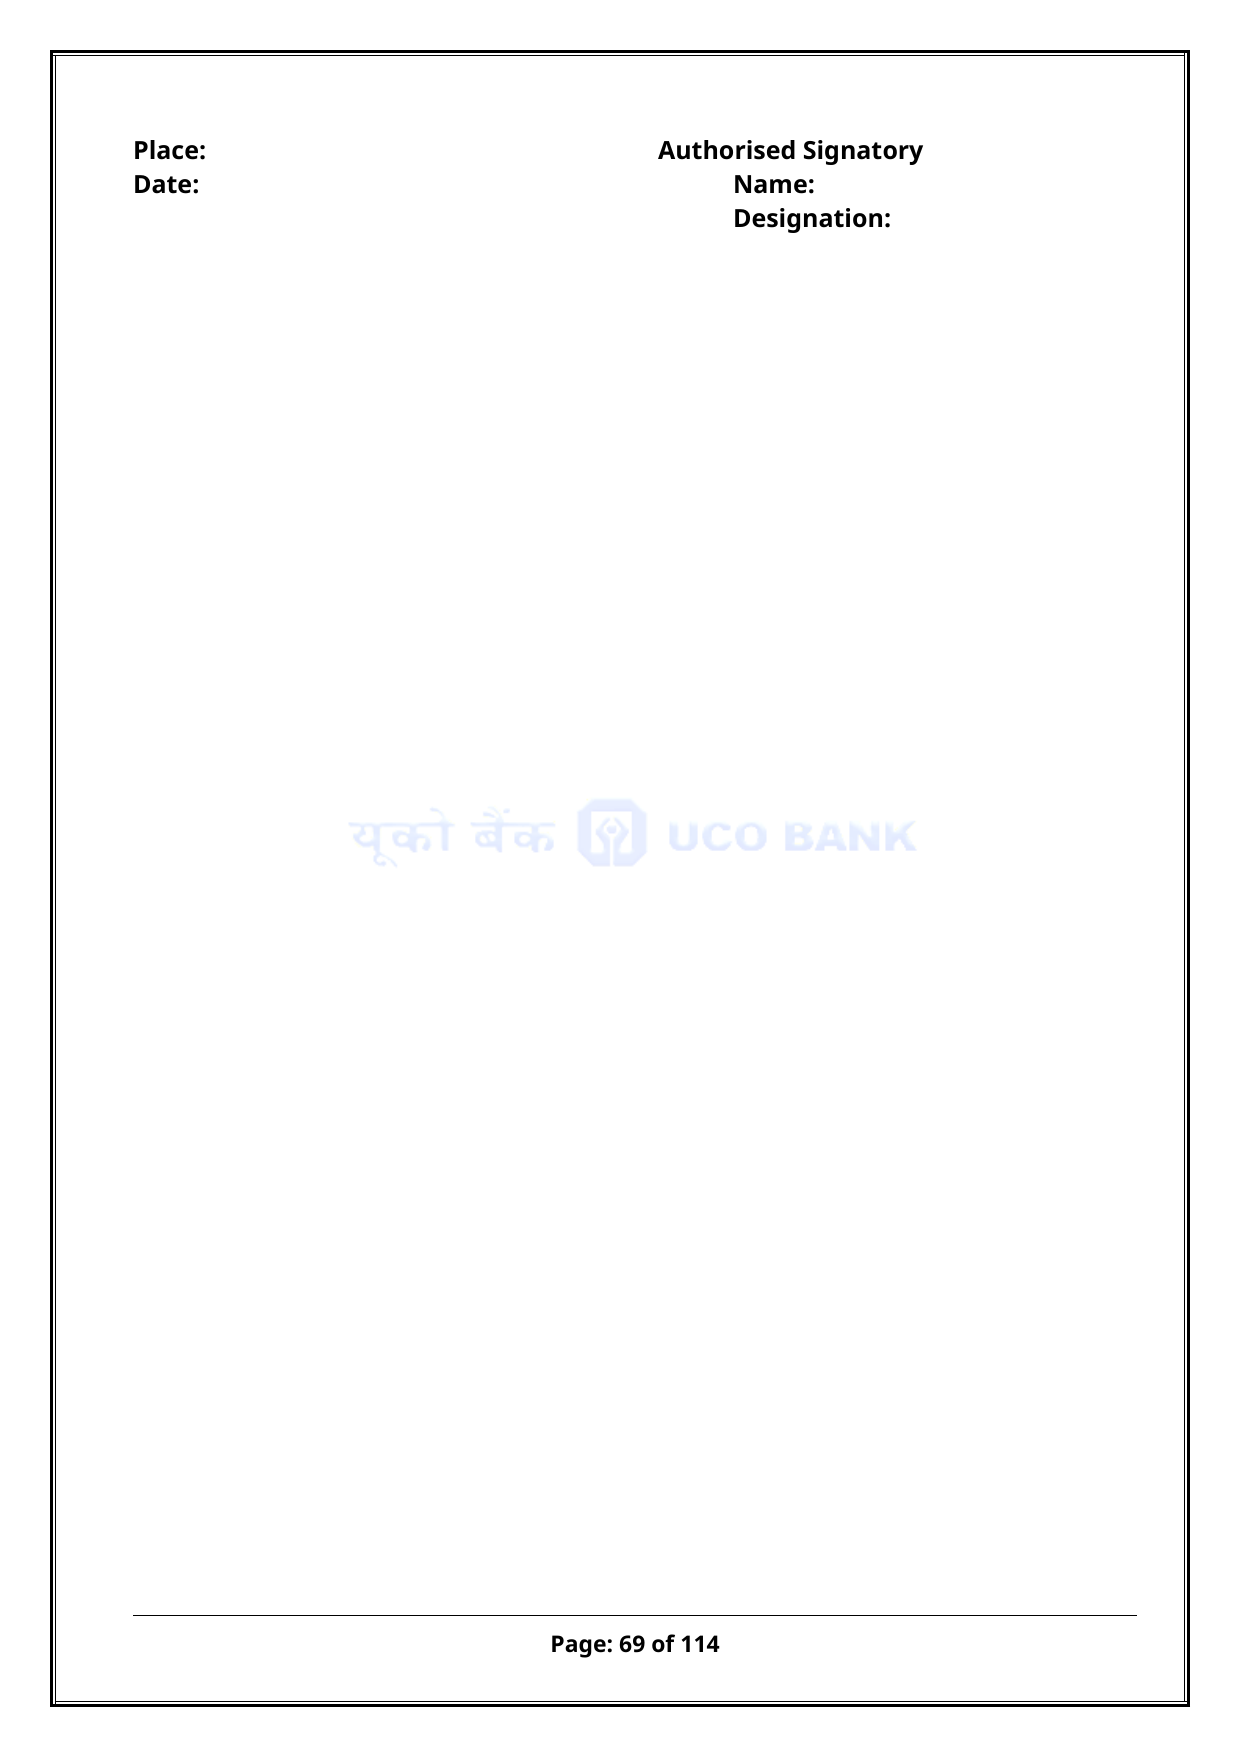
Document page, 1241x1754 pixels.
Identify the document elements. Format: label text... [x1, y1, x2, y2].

text Date: Name: [133, 167, 1137, 201]
text Place: Authorised Signatory [133, 133, 1137, 167]
text Designation: [658, 201, 1137, 235]
